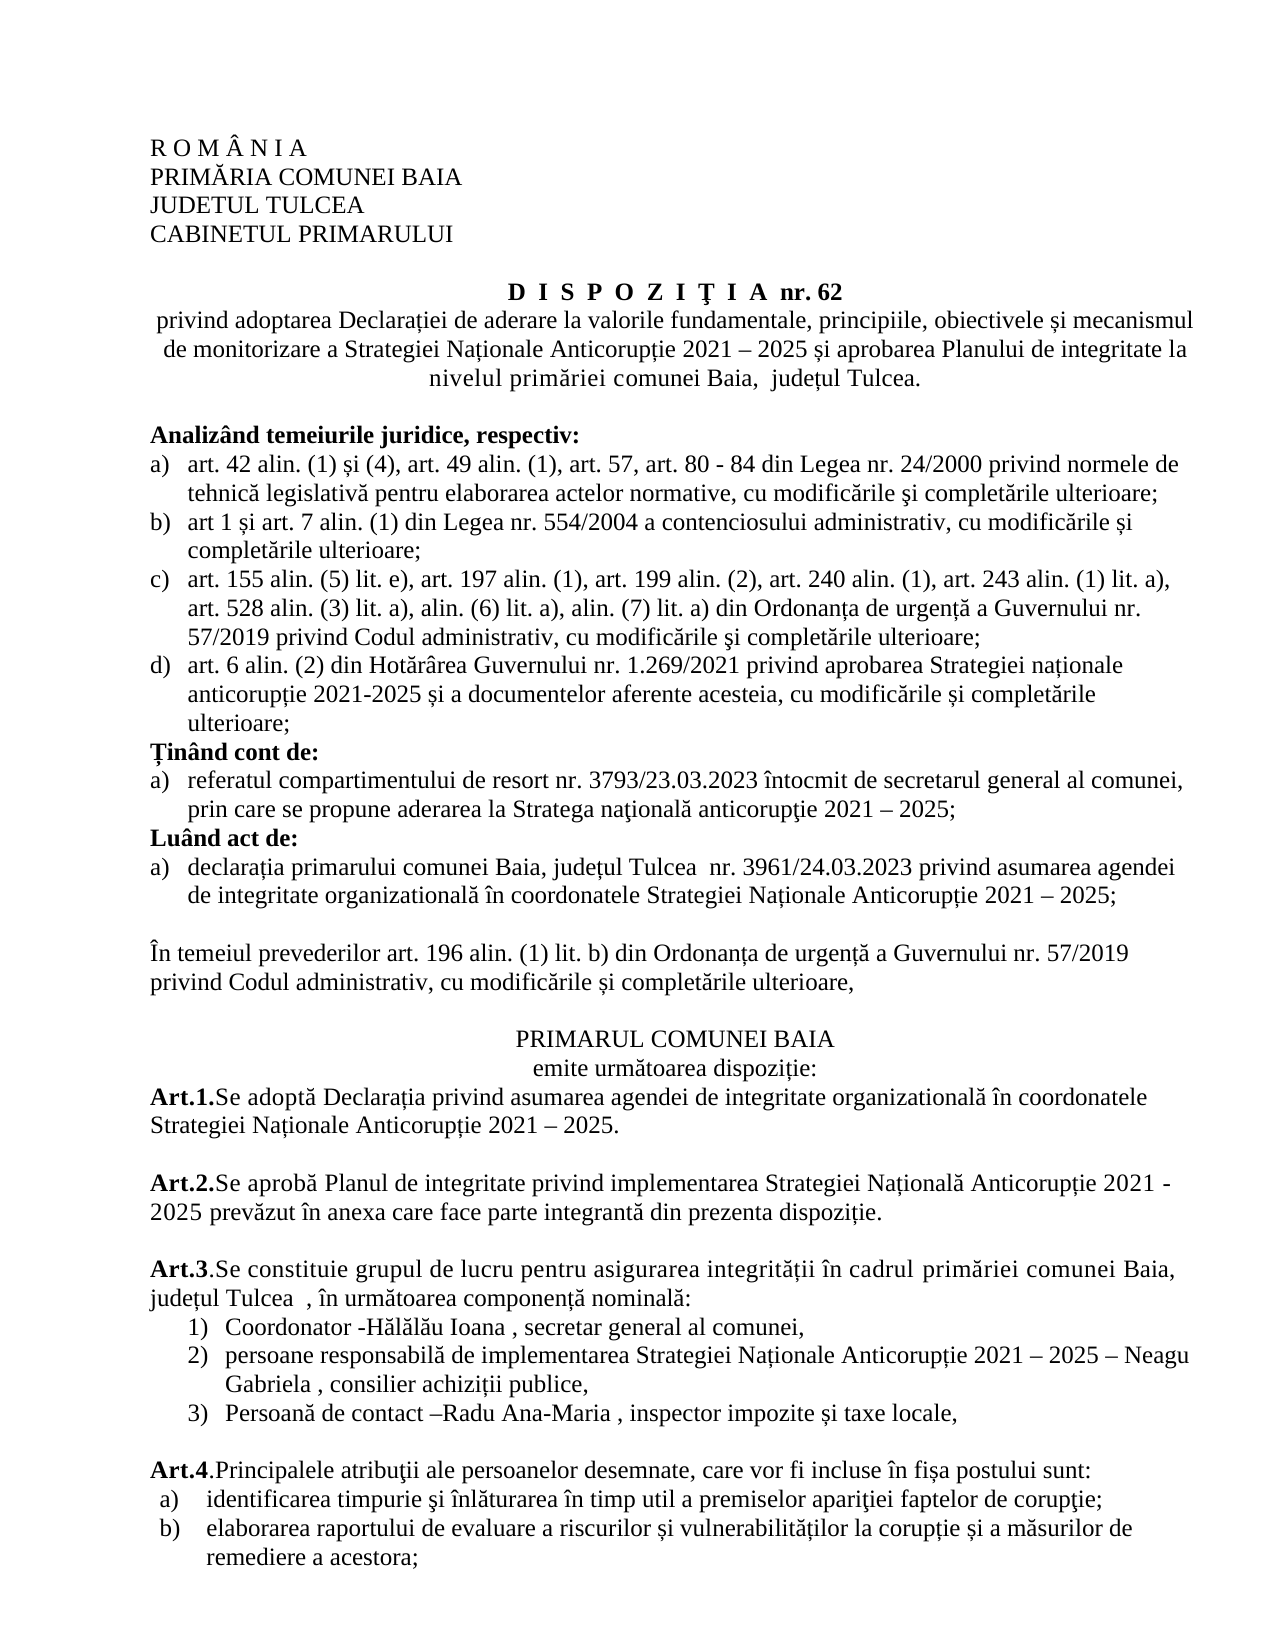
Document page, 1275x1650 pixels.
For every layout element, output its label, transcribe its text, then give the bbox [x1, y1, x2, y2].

list identificarea timpurie şi înlăturarea în timp util a premiselor apariţiei faptelor de corupţie; [159, 1484, 1200, 1513]
text privind adoptarea Declarației de aderare la valorile fundamentale, principiile, obiectivele și mecanismul de monitorizare a Strategiei Naționale Anticorupție 2021 – 2025 și aprobarea Planului de integritate la nivelul primăriei comunei Baia, județul Tulcea. [150, 306, 1200, 392]
text Luând act de: [150, 823, 1200, 852]
list art. 42 alin. (1) și (4), art. 49 alin. (1), art. 57, art. 80 - 84 din Legea nr. 24/2000 privind normele de tehnică legislativă pentru elaborarea actelor normative, cu modificările şi completările ulterioare; [150, 449, 1200, 507]
text D I S P O Z I Ţ I A nr. 62 [150, 277, 1200, 306]
list art. 155 alin. (5) lit. e), art. 197 alin. (1), art. 199 alin. (2), art. 240 alin. (1), art. 243 alin. (1) lit. a), art. 528 alin. (3) lit. a), alin. (6) lit. a), alin. (7) lit. a) din Ordonanța de urgență a Guvernului nr. 57/2019 privind Codul administrativ, cu modificările şi completările ulterioare; [150, 564, 1200, 651]
list art. 6 alin. (2) din Hotărârea Guvernului nr. 1.269/2021 privind aprobarea Strategiei naționale anticorupție 2021-2025 și a documentelor aferente acesteia, cu modificările și completările ulterioare; [150, 651, 1200, 737]
list persoane responsabilă de implementarea Strategiei Naționale Anticorupție 2021 – 2025 – Neagu Gabriela , consilier achiziții publice, [187, 1341, 1200, 1398]
list Persoană de contact –Radu Ana-Maria , inspector impozite și taxe locale, [187, 1398, 1200, 1427]
text JUDETUL TULCEA [150, 191, 1200, 219]
text CABINETUL PRIMARULUI [150, 219, 1200, 248]
text PRIMARUL COMUNEI BAIA [150, 1024, 1200, 1053]
list art 1 și art. 7 alin. (1) din Legea nr. 554/2004 a contenciosului administrativ, cu modificările și completările ulterioare; [150, 507, 1200, 564]
list Coordonator -Hălălău Ioana , secretar general al comunei, [187, 1312, 1200, 1341]
text În temeiul prevederilor art. 196 alin. (1) lit. b) din Ordonanța de urgență a Guvernului nr. 57/2019 privind Codul administrativ, cu modificările și completările ulterioare, [150, 938, 1200, 996]
text Analizând temeiurile juridice, respectiv: [150, 421, 1200, 449]
list elaborarea raportului de evaluare a riscurilor și vulnerabilităților la corupție și a măsurilor de remediere a acestora; [159, 1513, 1200, 1571]
list referatul compartimentului de resort nr. 3793/23.03.2023 întocmit de secretarul general al comunei, prin care se propune aderarea la Stratega naţională anticorupţie 2021 – 2025; [150, 766, 1200, 823]
text Art.3.Se constituie grupul de lucru pentru asigurarea integrității în cadrul primăriei comunei Baia, județul Tulcea , în următoarea componență nominală: [150, 1254, 1200, 1312]
list declarația primarului comunei Baia, județul Tulcea nr. 3961/24.03.2023 privind asumarea agendei de integritate organizatională în coordonatele Strategiei Naționale Anticorupție 2021 – 2025; [150, 852, 1200, 909]
text PRIMĂRIA COMUNEI BAIA [150, 162, 1200, 191]
text R O M Â N I A [150, 133, 1200, 162]
text Art.2.Se aprobă Planul de integritate privind implementarea Strategiei Națională Anticorupție 2021 - 2025 prevăzut în anexa care face parte integrantă din prezenta dispoziție. [150, 1168, 1200, 1226]
text Ținând cont de: [150, 737, 1200, 766]
text Art.4.Principalele atribuţii ale persoanelor desemnate, care vor fi incluse în fișa postului sunt: [150, 1456, 1200, 1484]
text emite următoarea dispoziție: [150, 1053, 1200, 1082]
text Art.1.Se adoptă Declarația privind asumarea agendei de integritate organizatională în coordonatele Strategiei Naționale Anticorupție 2021 – 2025. [150, 1082, 1200, 1139]
